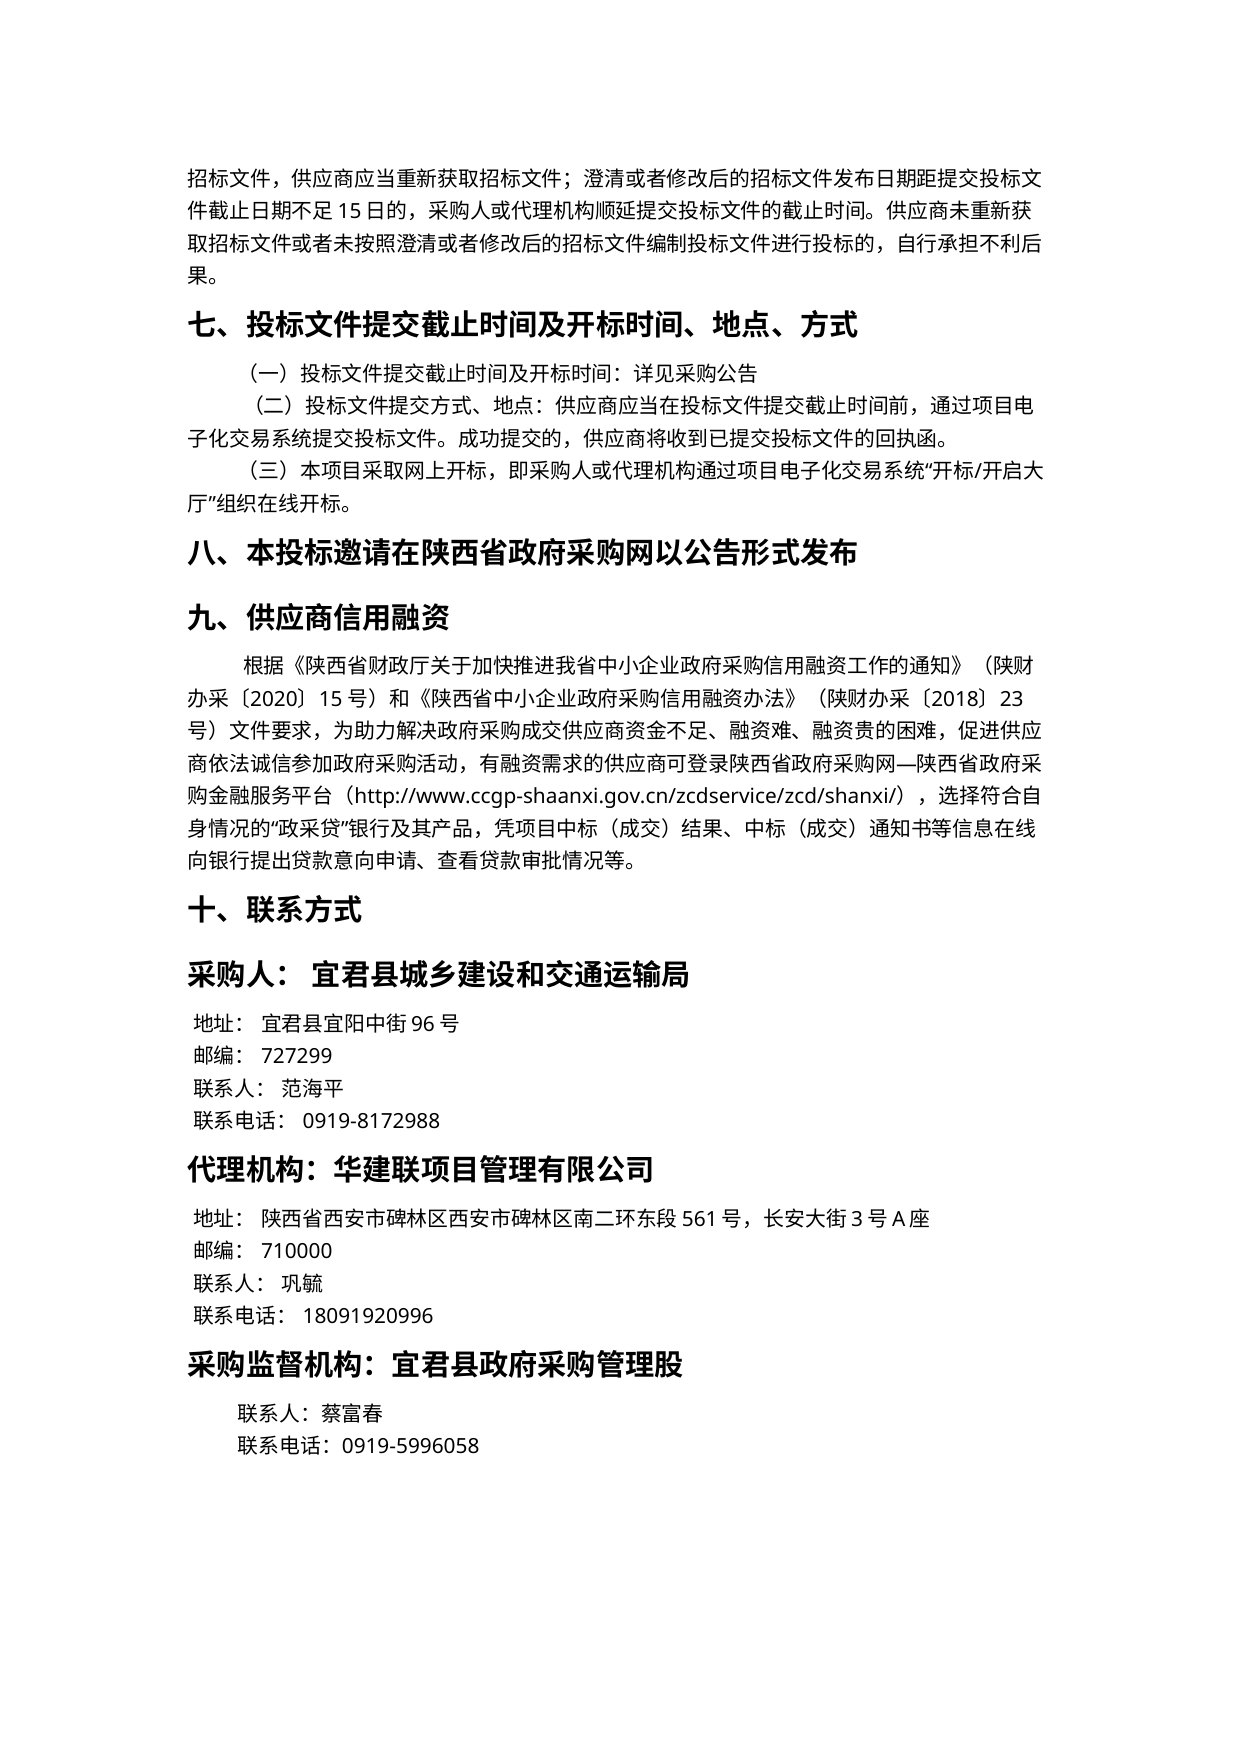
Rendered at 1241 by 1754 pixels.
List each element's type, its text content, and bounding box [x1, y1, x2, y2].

text 代理机构：华建联项目管理有限公司 [187, 1137, 1053, 1202]
text 联系电话： 0919-8172988 [187, 1104, 1053, 1137]
text 邮编： 710000 [187, 1234, 1053, 1267]
text 联系电话： 18091920996 [187, 1299, 1053, 1332]
text 联系人： 巩毓 [187, 1267, 1053, 1299]
text 联系人： 范海平 [187, 1072, 1053, 1104]
text （一）投标文件提交截止时间及开标时间：详见采购公告 [187, 357, 1053, 389]
text 地址： 宜君县宜阳中街96号 [187, 1007, 1053, 1039]
text （三）本项目采取网上开标，即采购人或代理机构通过项目电子化交易系统“开标/开启大厅”组织在线开标。 [187, 454, 1053, 519]
text 联系电话：0919-5996058 [187, 1429, 1053, 1462]
text 根据《陕西省财政厅关于加快推进我省中小企业政府采购信用融资工作的通知》（陕财办采〔2020〕15 号）和《陕西省中小企业政府采购信用融资办法》（陕财办采〔2018〕23 号）文件要求，为助力解决政府采购成交供应商资金不足、融资难、融资贵的困难，促进供应商依法诚信参加政府采购活动，有融资需求的供应商可登录陕西省政府采购网—陕西省政府采购金融服务平台（http://www.ccgp-shaanxi.gov.cn/zcdservice/zcd/shanxi/），选择符合自身情况的“政采贷”银行及其产品，凭项目中标（成交）结果、中标（成交）通知书等信息在线向银行提出贷款意向申请、查看贷款审批情况等。 [187, 649, 1053, 877]
text 八、本投标邀请在陕西省政府采购网以公告形式发布 [187, 519, 1053, 584]
text 采购监督机构：宜君县政府采购管理股 [187, 1332, 1053, 1397]
text 邮编： 727299 [187, 1039, 1053, 1072]
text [187, 162, 1053, 292]
text （二）投标文件提交方式、地点：供应商应当在投标文件提交截止时间前，通过项目电子化交易系统提交投标文件。成功提交的，供应商将收到已提交投标文件的回执函。 [187, 389, 1053, 454]
text 九、供应商信用融资 [187, 584, 1053, 649]
text 联系人：蔡富春 [187, 1397, 1053, 1429]
text 采购人： 宜君县城乡建设和交通运输局 [187, 942, 1053, 1007]
text 七、投标文件提交截止时间及开标时间、地点、方式 [187, 292, 1053, 357]
text 十、联系方式 [187, 877, 1053, 942]
text 地址： 陕西省西安市碑林区西安市碑林区南二环东段561号，长安大街3号A座 [187, 1202, 1053, 1234]
